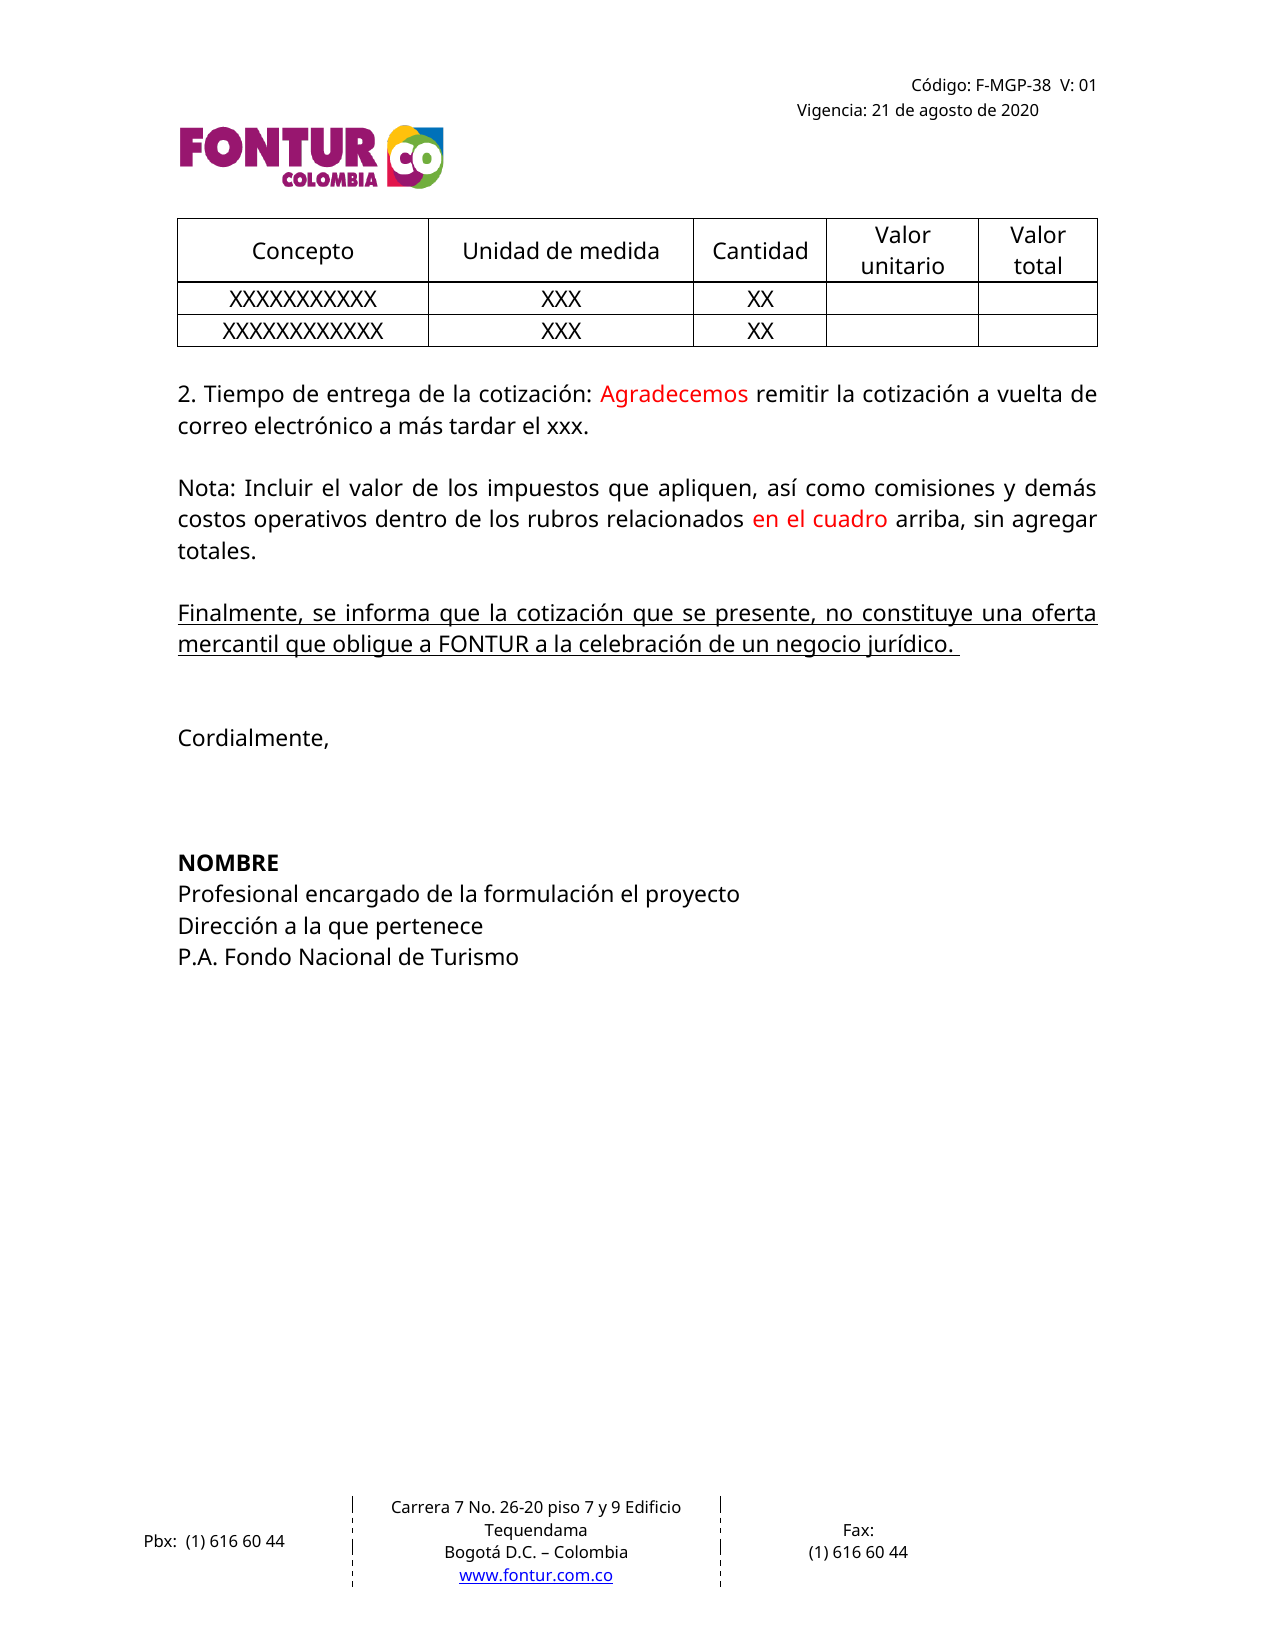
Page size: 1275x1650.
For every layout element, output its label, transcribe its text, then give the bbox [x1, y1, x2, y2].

text Nota: Incluir el valor de los impuestos que apliquen, así como comisiones y demás costos operativos dentro de los rubros relacionados en el cuadro arriba, sin agregar totales. [177, 472, 1098, 566]
table_header Unidad de medida [429, 219, 693, 281]
text P.A. Fondo Nacional de Turismo [177, 941, 1098, 972]
table_cell XXXXXXXXXXXX [178, 315, 428, 346]
table_cell XXXXXXXXXXX [178, 283, 428, 314]
table_cell XXX [429, 283, 693, 314]
table_cell XX [694, 283, 826, 314]
text Finalmente, se informa que la cotización que se presente, no constituye una oferta mercantil que obligue a FONTUR a la celebración de un negocio jurídico. [177, 625, 1098, 659]
text 2. Tiempo de entrega de la cotización: Agradecemos remitir la cotización a vuelta de correo electrónico a más tardar el xxx. [177, 378, 1098, 441]
table_cell [827, 315, 978, 346]
table_cell [979, 315, 1097, 346]
text NOMBRE [177, 847, 1098, 878]
table_cell [827, 283, 978, 314]
table_cell XXX [429, 315, 693, 346]
table_cell XX [694, 315, 826, 346]
text Finalmente, se informa que la cotización que se presente, no constituye una oferta mercantil que obligue a FONTUR a la celebración de un negocio jurídico. [177, 597, 1098, 624]
table_header Concepto [178, 219, 428, 281]
table_cell [979, 283, 1097, 314]
table_header Valor unitario [827, 219, 978, 281]
table_header Cantidad [694, 219, 826, 281]
table_header Valor total [979, 219, 1097, 281]
text Profesional encargado de la formulación el proyecto [177, 878, 1098, 909]
picture [177, 122, 445, 190]
text Dirección a la que pertenece [177, 909, 1098, 941]
text Cordialmente, [177, 722, 1098, 753]
